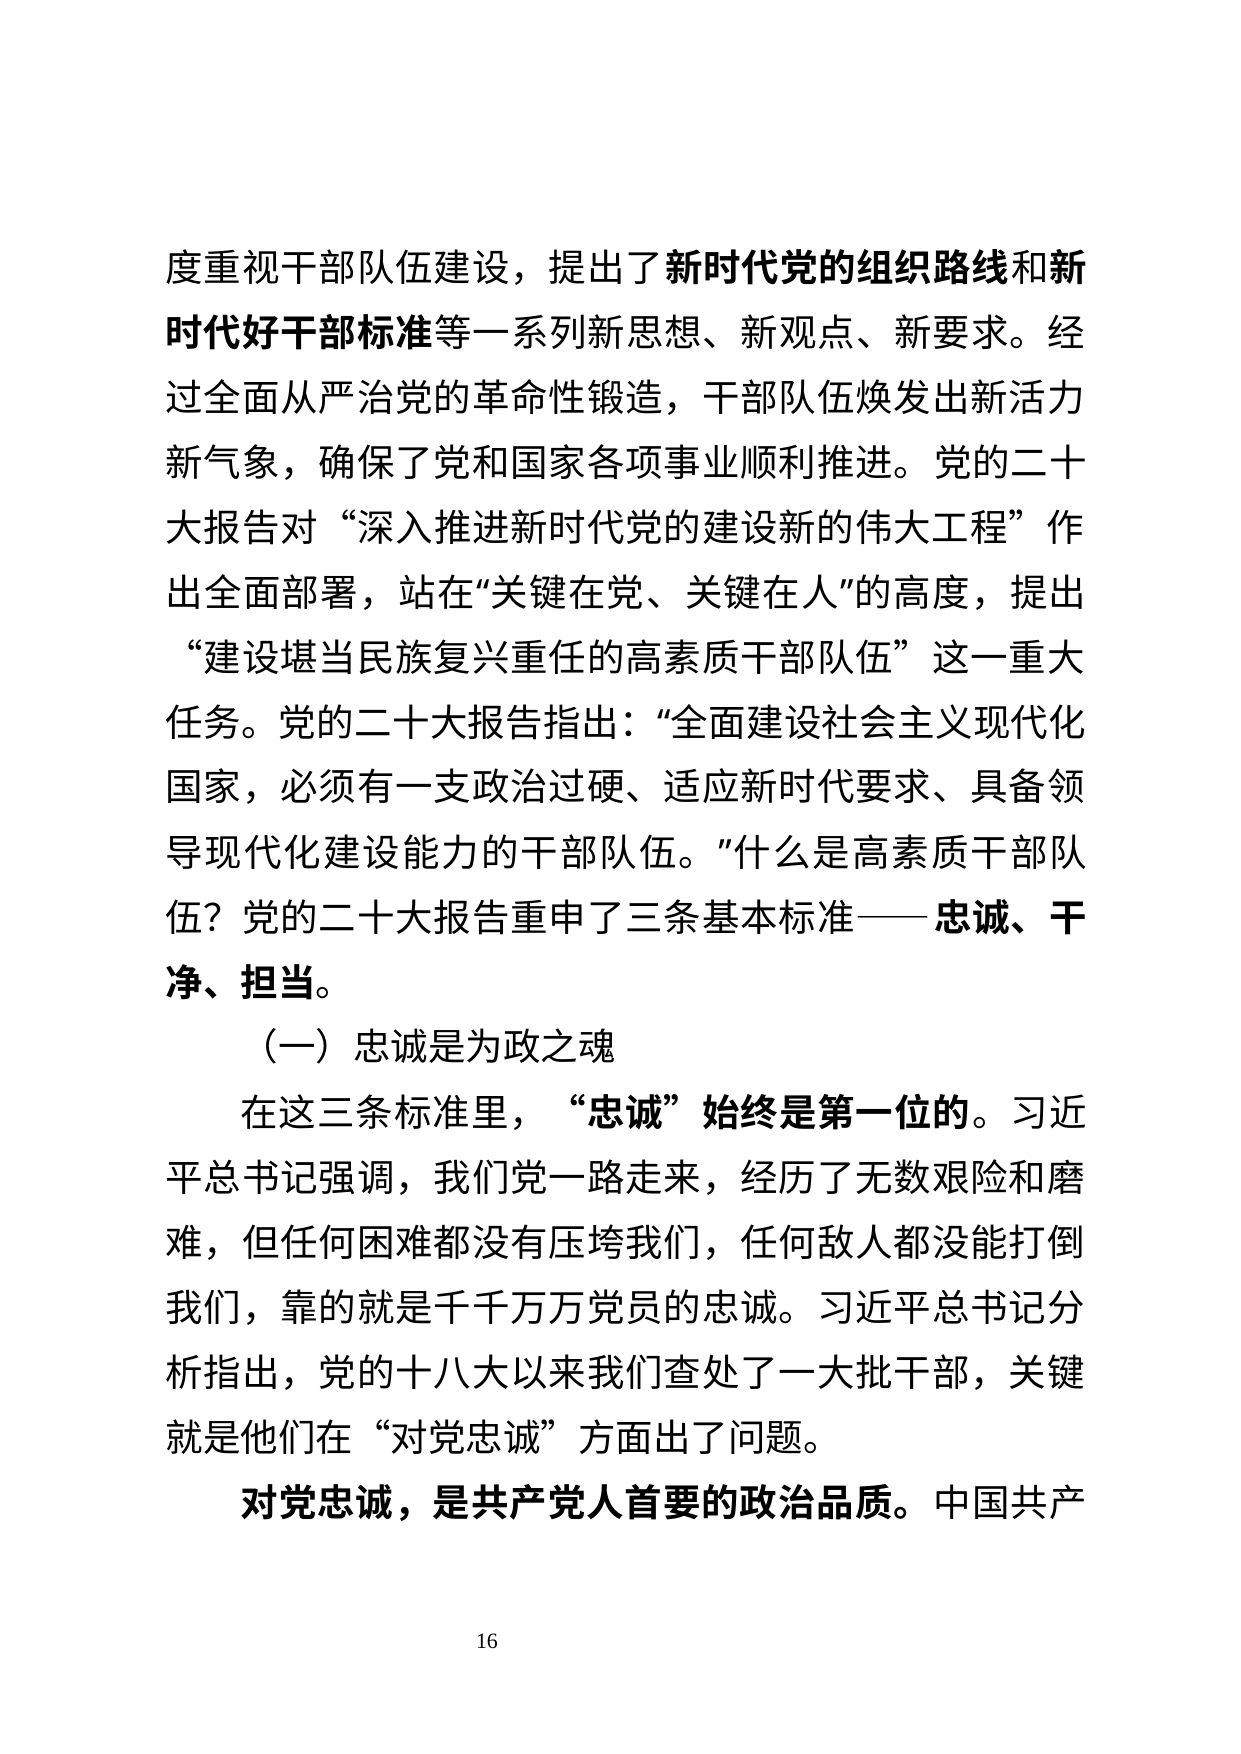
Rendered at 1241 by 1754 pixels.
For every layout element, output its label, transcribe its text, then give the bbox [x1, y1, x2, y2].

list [165, 233, 1087, 1013]
list 在这三条标准里，“忠诚”始终是第一位的。习近平总书记强调，我们党一路走来，经历了无数艰险和磨难，但任何困难都没有压垮我们，任何敌人都没能打倒我们，靠的就是千千万万党员的忠诚。习近平总书记分析指出，党的十八大以来我们查处了一大批干部，关键就是他们在“对党忠诚”方面出了问题。 [165, 1078, 1087, 1468]
list （一）忠诚是为政之魂 [165, 1013, 1087, 1078]
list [165, 1468, 1087, 1533]
